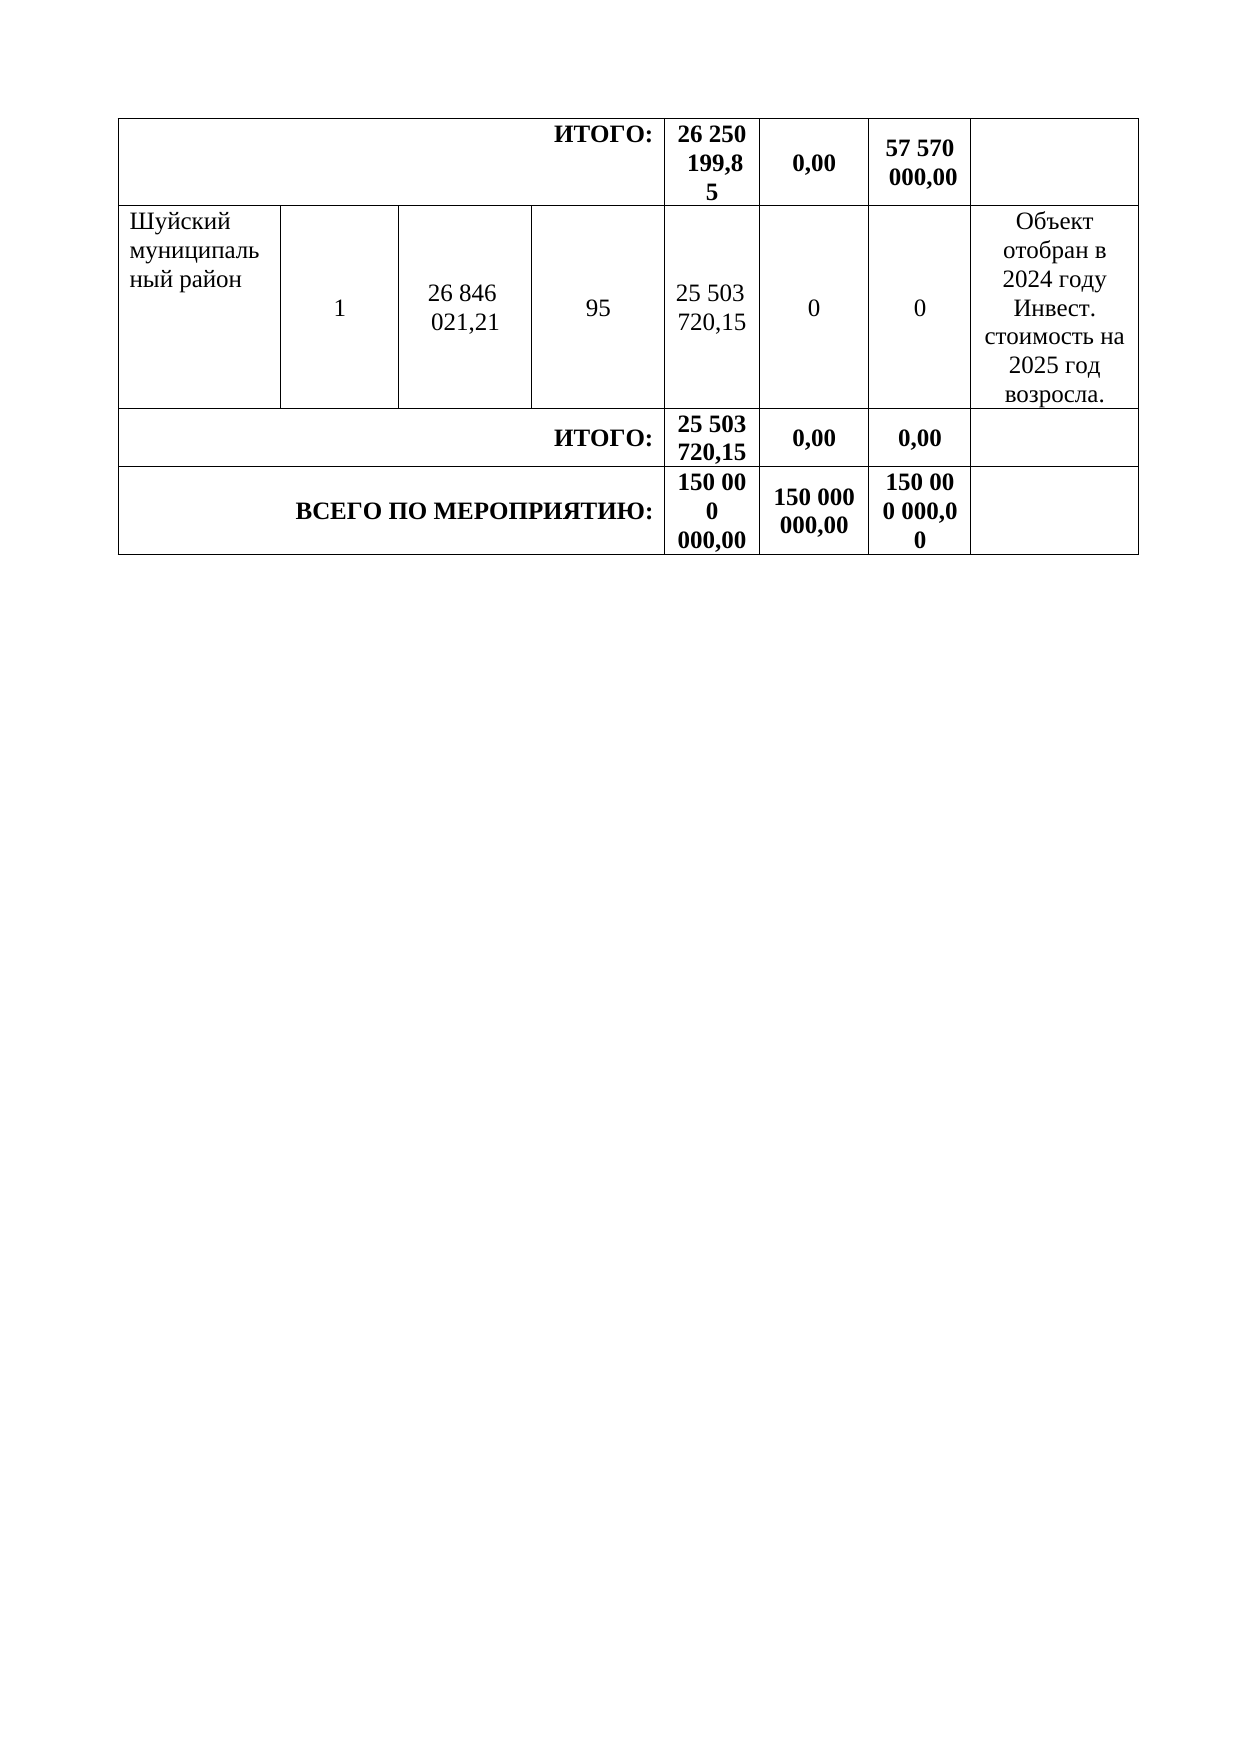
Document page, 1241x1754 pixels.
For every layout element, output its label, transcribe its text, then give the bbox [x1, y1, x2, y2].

table_cell 95 [532, 206, 664, 408]
table_cell 25 503 720,15 [665, 206, 759, 408]
table_cell 26 846 021,21 [399, 206, 531, 408]
table_cell 0,00 [760, 119, 868, 205]
table_cell 150 000 000,00 [869, 467, 970, 553]
table_cell 0,00 [760, 409, 868, 466]
table_cell 150 000 000,00 [760, 467, 868, 553]
table_cell 25 503 720,15 [665, 409, 759, 466]
table_cell [971, 467, 1138, 553]
table_cell [971, 409, 1138, 466]
table_cell [971, 119, 1138, 205]
table_cell 57 570 000,00 [869, 119, 970, 205]
table_cell ИТОГО: [119, 119, 664, 205]
table_cell 150 000 000,00 [665, 467, 759, 553]
table_cell 0 [760, 206, 868, 408]
table_cell Объект отобран в 2024 году Инвест. стоимость на 2025 год возросла. [971, 206, 1138, 408]
table_cell 26 250 199,85 [665, 119, 759, 205]
table_cell ИТОГО: [119, 409, 664, 466]
table_cell 0,00 [869, 409, 970, 466]
table_cell 0 [869, 206, 970, 408]
table_cell 1 [281, 206, 398, 408]
table_cell ВСЕГО ПО МЕРОПРИЯТИЮ: [119, 467, 664, 553]
table_cell Шуйский муниципальный район [119, 206, 280, 408]
